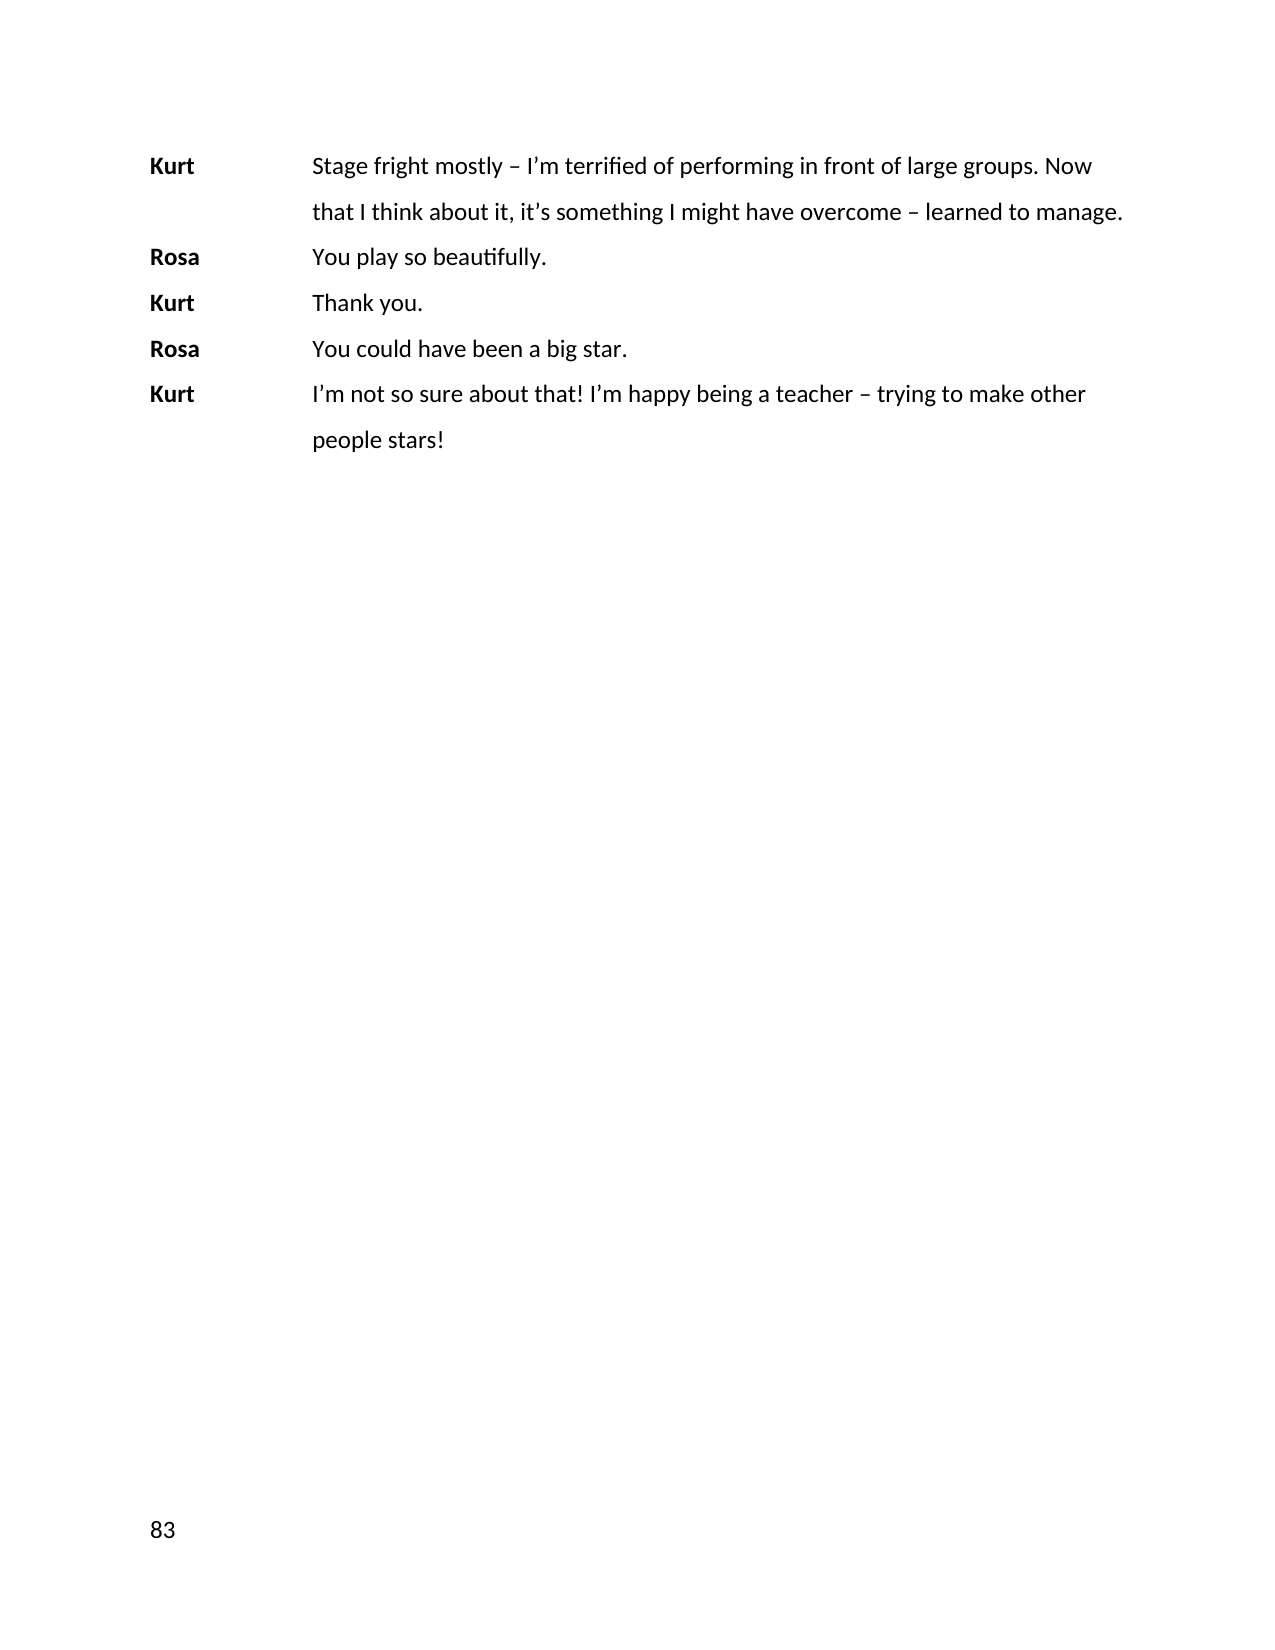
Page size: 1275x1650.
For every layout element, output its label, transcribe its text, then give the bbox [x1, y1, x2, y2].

text Kurt I’m not so sure about that! I’m happy being a teacher – trying to make other people stars! [150, 379, 1125, 455]
text Kurt Thank you. [150, 287, 1125, 318]
text Rosa You could have been a big star. [150, 333, 1125, 363]
text Kurt Stage fright mostly – I’m terrified of performing in front of large groups. Now that I think about it, it’s something I might have overcome – learned to manage. [150, 150, 1125, 226]
text Rosa You play so beautifully. [150, 241, 1125, 272]
